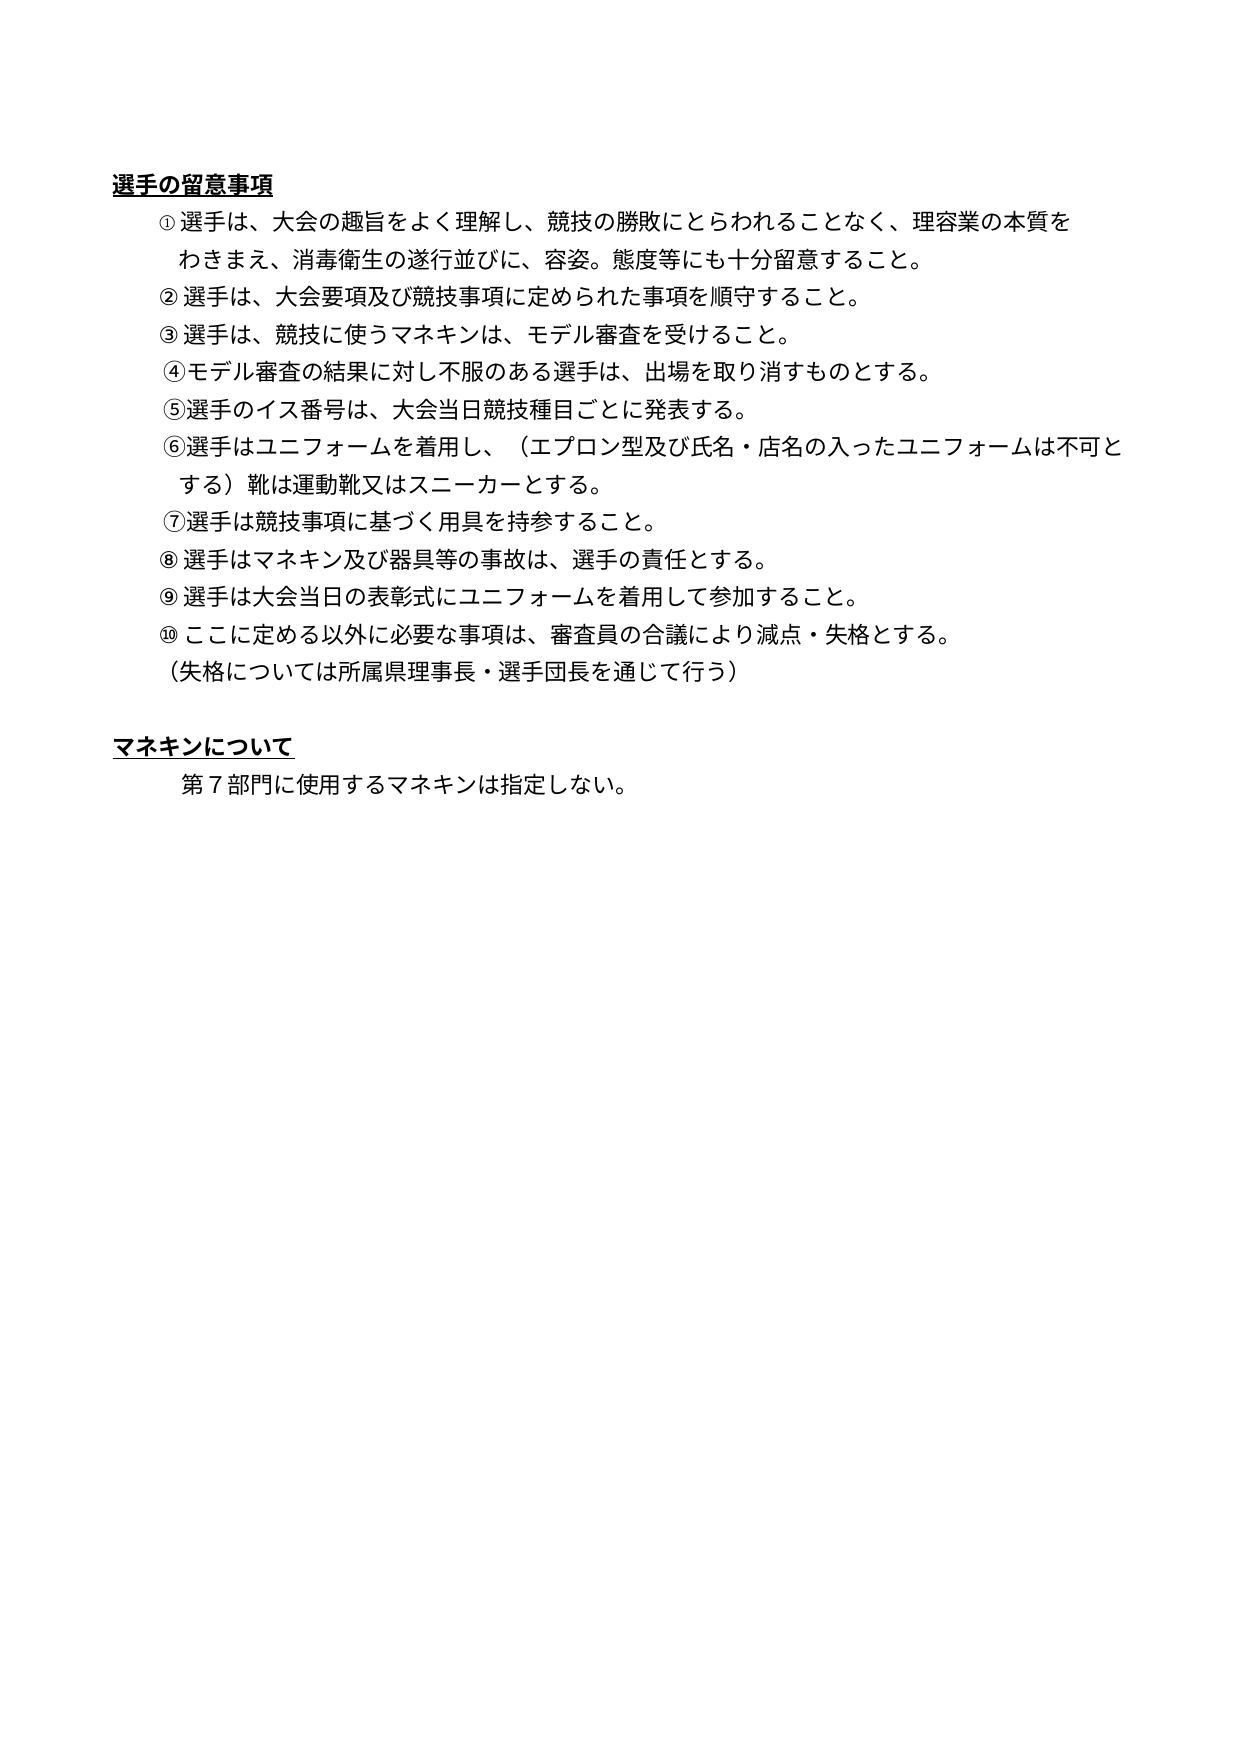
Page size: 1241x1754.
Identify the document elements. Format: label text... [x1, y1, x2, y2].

text ⑧選手はマネキン及び器具等の事故は、選手の責任とする。 [112, 539, 1128, 577]
text ⑥選手はユニフォームを着用し、（エプロン型及び氏名・店名の入ったユニフォームは不可と [112, 427, 1128, 464]
text （失格については所属県理事長・選手団長を通じて行う） [156, 652, 1128, 689]
text 第７部門に使用するマネキンは指定しない。 [112, 764, 1128, 802]
text ②選手は、大会要項及び競技事項に定められた事項を順守すること。 [112, 277, 1128, 314]
text 選手の留意事項 [112, 164, 1128, 202]
text わきまえ、消毒衛生の遂行並びに、容姿。態度等にも十分留意すること。 [178, 239, 1128, 277]
text ⑨選手は大会当日の表彰式にユニフォームを着用して参加すること。 [112, 577, 1128, 614]
text マネキンについて [112, 727, 1128, 764]
text ⑤選手のイス番号は、大会当日競技種目ごとに発表する。 [112, 389, 1128, 427]
text ③選手は、競技に使うマネキンは、モデル審査を受けること。 [112, 314, 1128, 352]
text ④モデル審査の結果に対し不服のある選手は、出場を取り消すものとする。 [112, 352, 1128, 389]
text 選手は、大会の趣旨をよく理解し、競技の勝敗にとらわれることなく、理容業の本質を [112, 202, 1128, 239]
text ⑩ここに定める以外に必要な事項は、審査員の合議により減点・失格とする。 [112, 614, 1128, 652]
text ⑦選手は競技事項に基づく用具を持参すること。 [112, 502, 1128, 539]
text する）靴は運動靴又はスニーカーとする。 [178, 464, 1128, 502]
